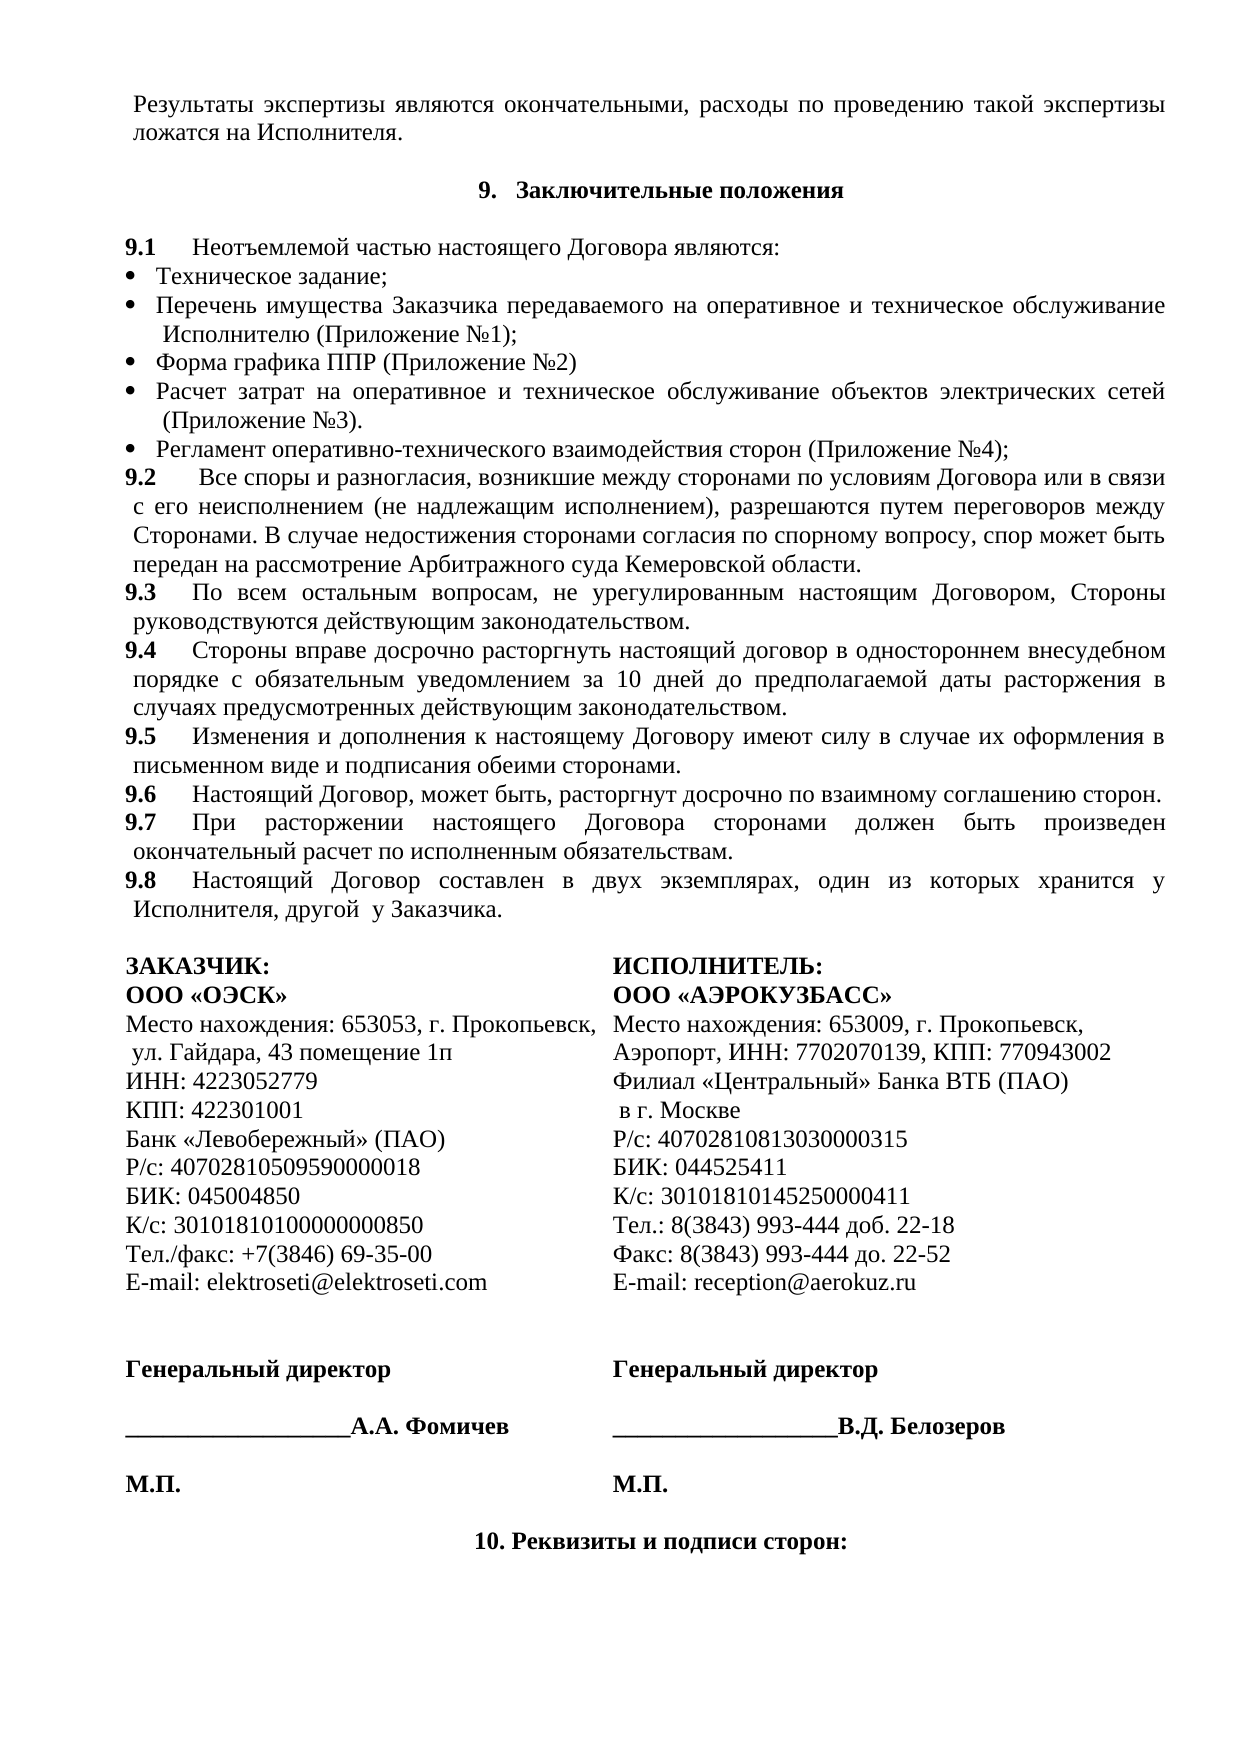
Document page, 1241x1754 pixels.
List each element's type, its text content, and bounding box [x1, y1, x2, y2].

list По всем остальным вопросам, не урегулированным настоящим Договором, Стороны руководствуются действующим законодательством. [125, 577, 1167, 635]
list Техническое задание; [126, 261, 1167, 290]
list Стороны вправе досрочно расторгнуть настоящий договор в одностороннем внесудебном порядке с обязательным уведомлением за 10 дней до предполагаемой даты расторжения в случаях предусмотренных действующим законодательством. [125, 635, 1167, 721]
table_header ЗАКАЗЧИК: ООО «ОЭСК» Место нахождения: 653053, г. Прокопьевск, ул. Гайдара, 43 помещение 1п ИНН: 4223052779 КПП: 422301001 Банк «Левобережный» (ПАО) Р/с: 40702810509590000018 БИК: 045004850 К/с: 30101810100000000850 Тел./факс: +7(3846) 69-35-00 E-mail: elektroseti@elektroseti.com Генеральный директор __________________А.А. Фомичев М.П. [118, 951, 613, 1526]
list Форма графика ППР (Приложение №2) [126, 347, 1167, 376]
list Реквизиты и подписи сторон: [156, 1526, 1167, 1555]
list Перечень имущества Заказчика передаваемого на оперативное и техническое обслуживание Исполнителю (Приложение №1); [126, 290, 1167, 347]
list При расторжении настоящего Договора сторонами должен быть произведен окончательный расчет по исполненным обязательствам. [125, 807, 1167, 865]
list Настоящий Договор, может быть, расторгнут досрочно по взаимному соглашению сторон. [125, 779, 1167, 807]
list Регламент оперативно-технического взаимодействия сторон (Приложение №4); [126, 434, 1167, 462]
list Настоящий Договор составлен в двух экземплярах, один из которых хранится у Исполнителя, другой у Заказчика. [125, 865, 1167, 922]
list Расчет затрат на оперативное и техническое обслуживание объектов электрических сетей (Приложение №3). [126, 376, 1167, 434]
table_header ИСПОЛНИТЕЛЬ: ООО «АЭРОКУЗБАСС» Место нахождения: 653009, г. Прокопьевск, Аэропорт, ИНН: 7702070139, КПП: 770943002 Филиал «Центральный» Банка ВТБ (ПАО) в г. Москве Р/с: 40702810813030000315 БИК: 044525411 К/с: 30101810145250000411 Тел.: 8(3843) 993-444 доб. 22-18 Факс: 8(3843) 993-444 до. 22-52 E-mail: reception@aerokuz.ru Генеральный директор __________________В.Д. Белозеров М.П. [613, 951, 1188, 1526]
list Неотъемлемой частью настоящего Договора являются: [125, 232, 1167, 261]
list Все споры и разногласия, возникшие между сторонами по условиям Договора или в связи с его неисполнением (не надлежащим исполнением), разрешаются путем переговоров между Сторонами. В случае недостижения сторонами согласия по спорному вопросу, спор может быть передан на рассмотрение Арбитражного суда Кемеровской области. [125, 462, 1167, 577]
list Заключительные положения [156, 175, 1167, 204]
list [125, 89, 1167, 146]
list Изменения и дополнения к настоящему Договору имеют силу в случае их оформления в письменном виде и подписания обеими сторонами. [125, 721, 1167, 779]
